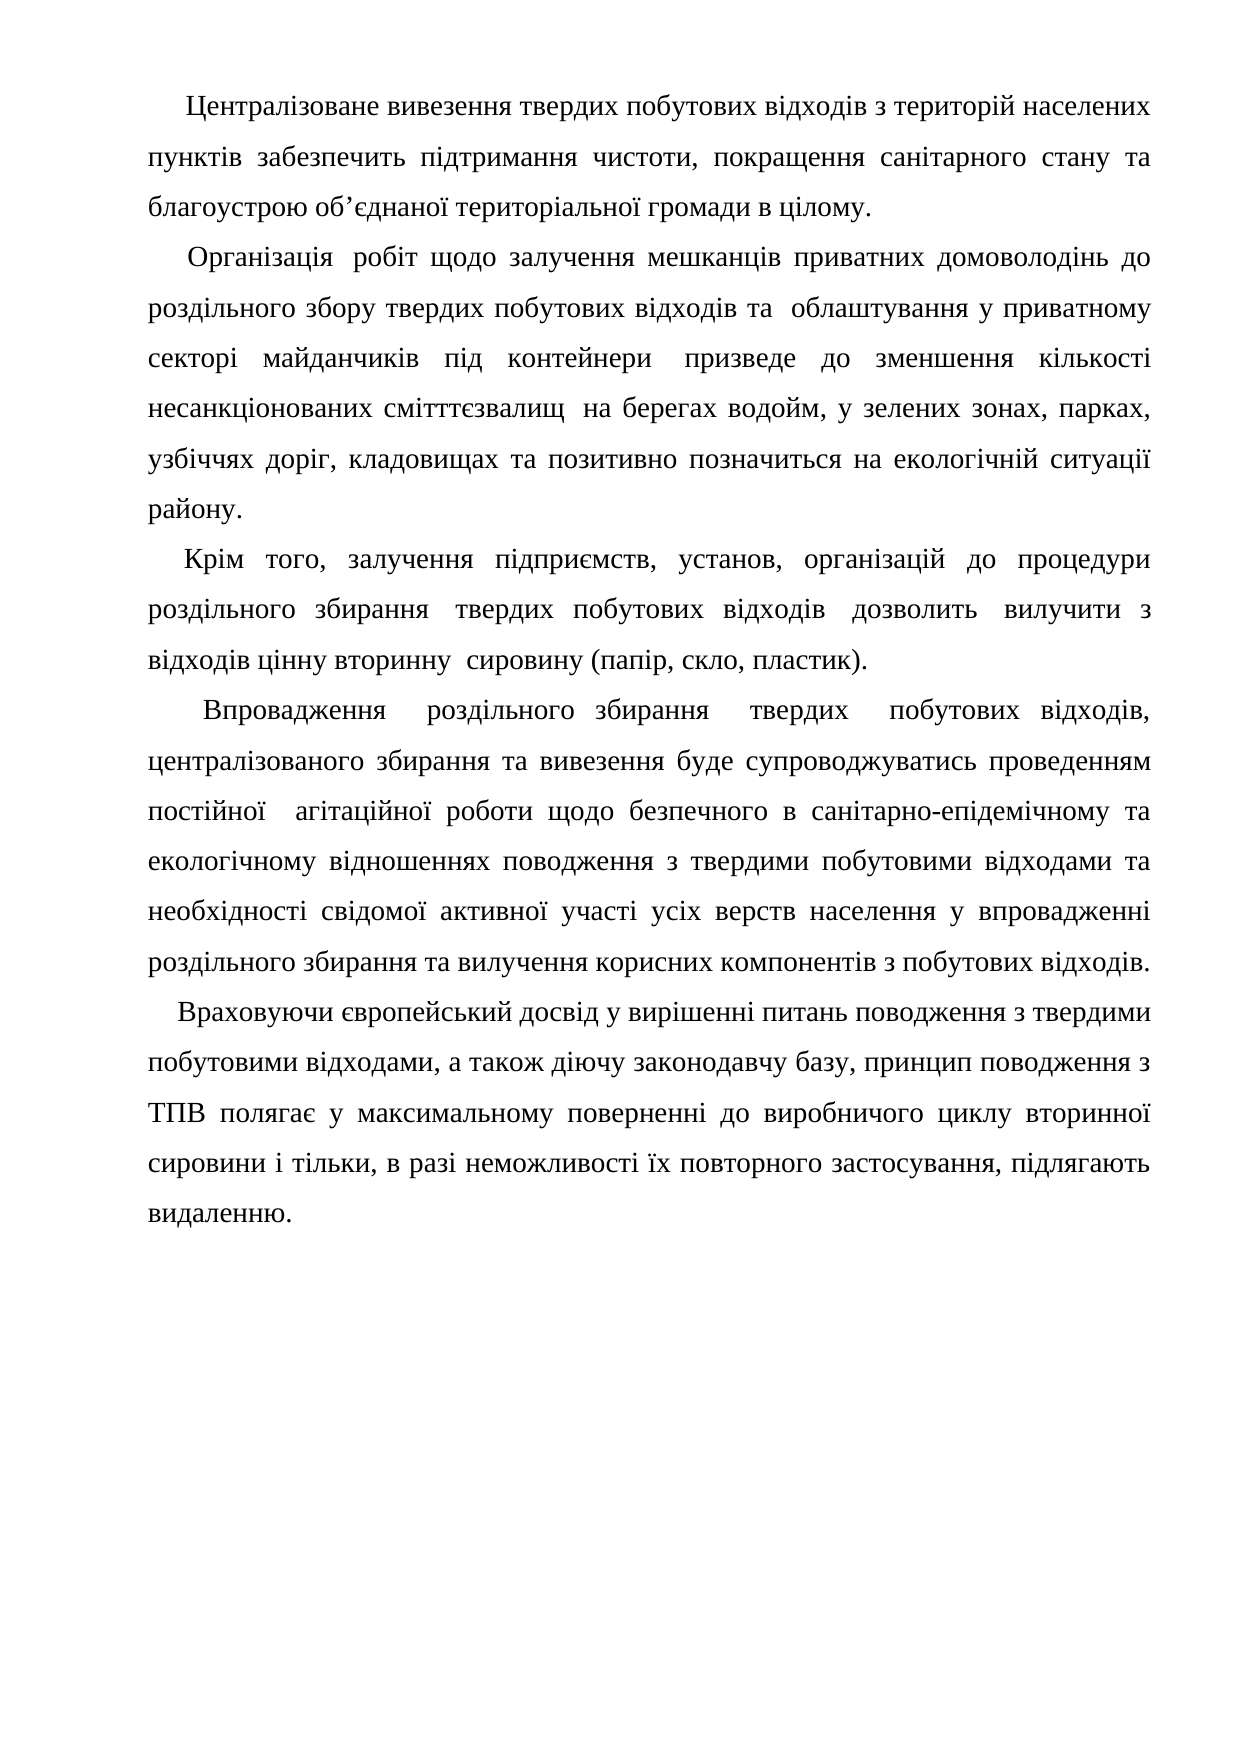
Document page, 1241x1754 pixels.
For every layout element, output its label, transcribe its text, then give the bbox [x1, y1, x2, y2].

text Впровадження роздільного збирання твердих побутових відходів, централізованого збирання та вивезення буде супроводжуватись проведенням постійної агітаційної роботи щодо безпечного в санітарно-епідемічному та екологічному відношеннях поводження з твердими побутовими відходами та необхідності свідомої активної участі усіх верств населення у впровадженні роздільного збирання та вилучення корисних компонентів з побутових відходів. [148, 692, 1152, 977]
text Враховуючи європейський досвід у вирішенні питань поводження з твердими побутовими відходами, а також діючу законодавчу базу, принцип поводження з ТПВ полягає у максимальному поверненні до виробничого циклу вторинної сировини і тільки, в разі неможливості їх повторного застосування, підлягають видаленню. [148, 994, 1152, 1229]
text Крім того, залучення підприємств, установ, організацій до процедури роздільного збирання твердих побутових відходів дозволить вилучити з відходів цінну вторинну сировину (папір, скло, пластик). [148, 541, 1152, 676]
text Організація робіт щодо залучення мешканців приватних домоволодінь до роздільного збору твердих побутових відходів та облаштування у приватному секторі майданчиків під контейнери призведе до зменшення кількості несанкціонованих смітттєзвалищ на берегах водойм, у зелених зонах, парках, узбіччях доріг, кладовищах та позитивно позначиться на екологічній ситуації району. [148, 239, 1152, 524]
text Централізоване вивезення твердих побутових відходів з територій населених пунктів забезпечить підтримання чистоти, покращення санітарного стану та благоустрою об’єднаної територіальної громади в цілому. [148, 88, 1152, 223]
